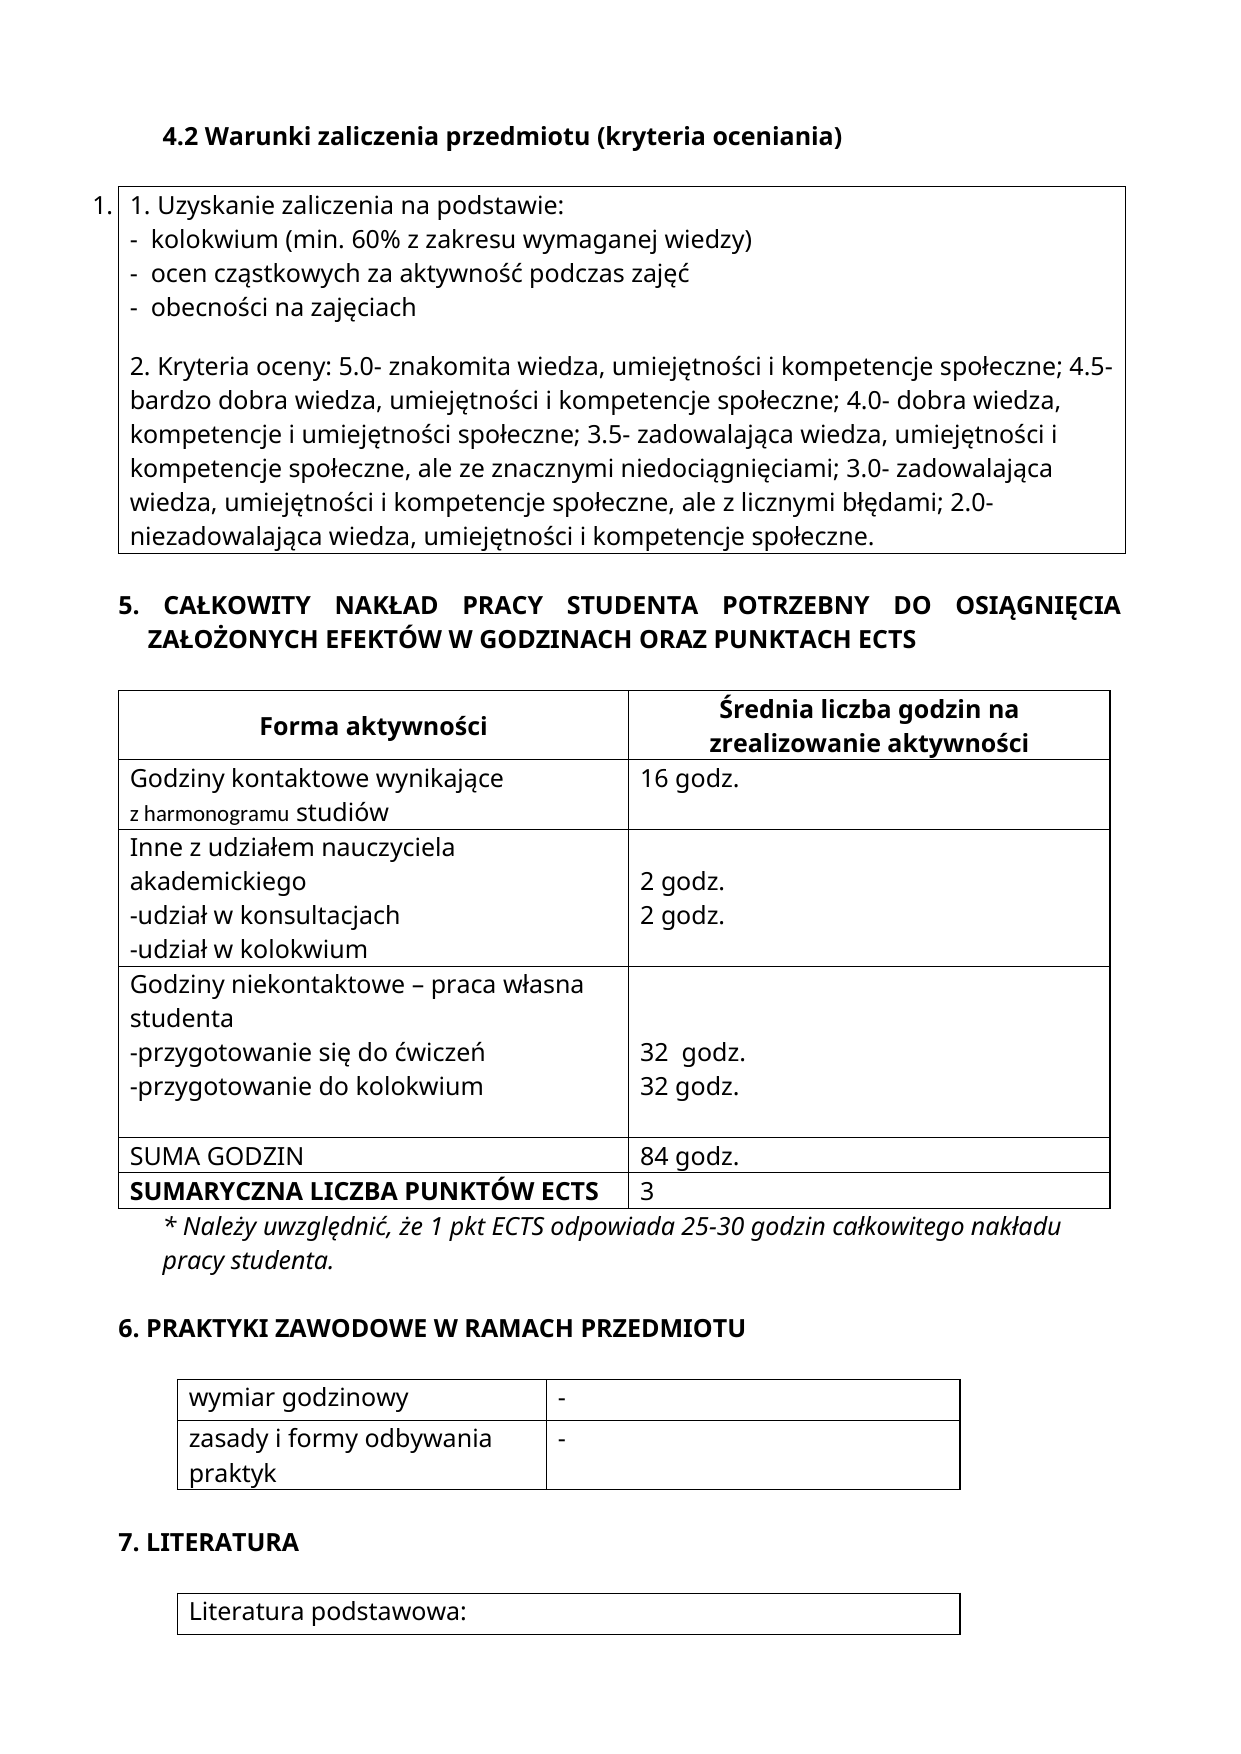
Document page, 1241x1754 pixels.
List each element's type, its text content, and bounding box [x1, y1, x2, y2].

table_header wymiar godzinowy [178, 1380, 546, 1420]
table_header Średnia liczba godzin na zrealizowanie aktywności [629, 691, 1109, 759]
table_cell 3 [629, 1173, 1109, 1207]
table_cell Godziny niekontaktowe – praca własna studenta -przygotowanie się do ćwiczeń -przygotowanie do kolokwium [119, 967, 628, 1137]
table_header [178, 1594, 959, 1634]
text * Należy uwzględnić, że 1 pkt ECTS odpowiada 25-30 godzin całkowitego nakładu pracy studenta. [162, 1208, 1122, 1277]
text 4.2 Warunki zaliczenia przedmiotu (kryteria oceniania) [162, 118, 1122, 152]
table_cell SUMA GODZIN [119, 1138, 628, 1172]
text 7. LITERATURA [118, 1524, 1122, 1558]
table_cell SUMARYCZNA LICZBA PUNKTÓW ECTS [119, 1173, 628, 1207]
table_cell 32 godz. 32 godz. [629, 967, 1109, 1137]
table_header Forma aktywności [119, 691, 628, 759]
text 5. CAŁKOWITY NAKŁAD PRACY STUDENTA POTRZEBNY DO OSIĄGNIĘCIA ZAŁOŻONYCH EFEKTÓW W GODZINACH ORAZ PUNKTACH ECTS [118, 588, 1122, 656]
table_cell 84 godz. [629, 1138, 1109, 1172]
text 6. PRAKTYKI ZAWODOWE W RAMACH PRZEDMIOTU [118, 1311, 1122, 1345]
table_cell 2 godz. 2 godz. [629, 830, 1109, 966]
table_cell 16 godz. [629, 760, 1109, 828]
table_cell Inne z udziałem nauczyciela akademickiego -udział w konsultacjach -udział w kolokwium [119, 830, 628, 966]
table_cell zasady i formy odbywania praktyk [178, 1421, 546, 1489]
table_cell Godziny kontaktowe wynikające z harmonogramu studiów [119, 760, 628, 828]
table_header 1. Uzyskanie zaliczenia na podstawie: - kolokwium (min. 60% z zakresu wymaganej wiedzy) - ocen cząstkowych za aktywność podczas zajęć - obecności na zajęciach 2. Kryteria oceny: 5.0- znakomita wiedza, umiejętności i kompetencje społeczne; 4.5- bardzo dobra wiedza, umiejętności i kompetencje społeczne; 4.0- dobra wiedza, kompetencje i umiejętności społeczne; 3.5- zadowalająca wiedza, umiejętności i kompetencje społeczne, ale ze znacznymi niedociągnięciami; 3.0- zadowalająca wiedza, umiejętności i kompetencje społeczne, ale z licznymi błędami; 2.0- niezadowalająca wiedza, umiejętności i kompetencje społeczne. [119, 187, 1125, 553]
table_header - [547, 1380, 959, 1420]
table_cell - [547, 1421, 959, 1489]
